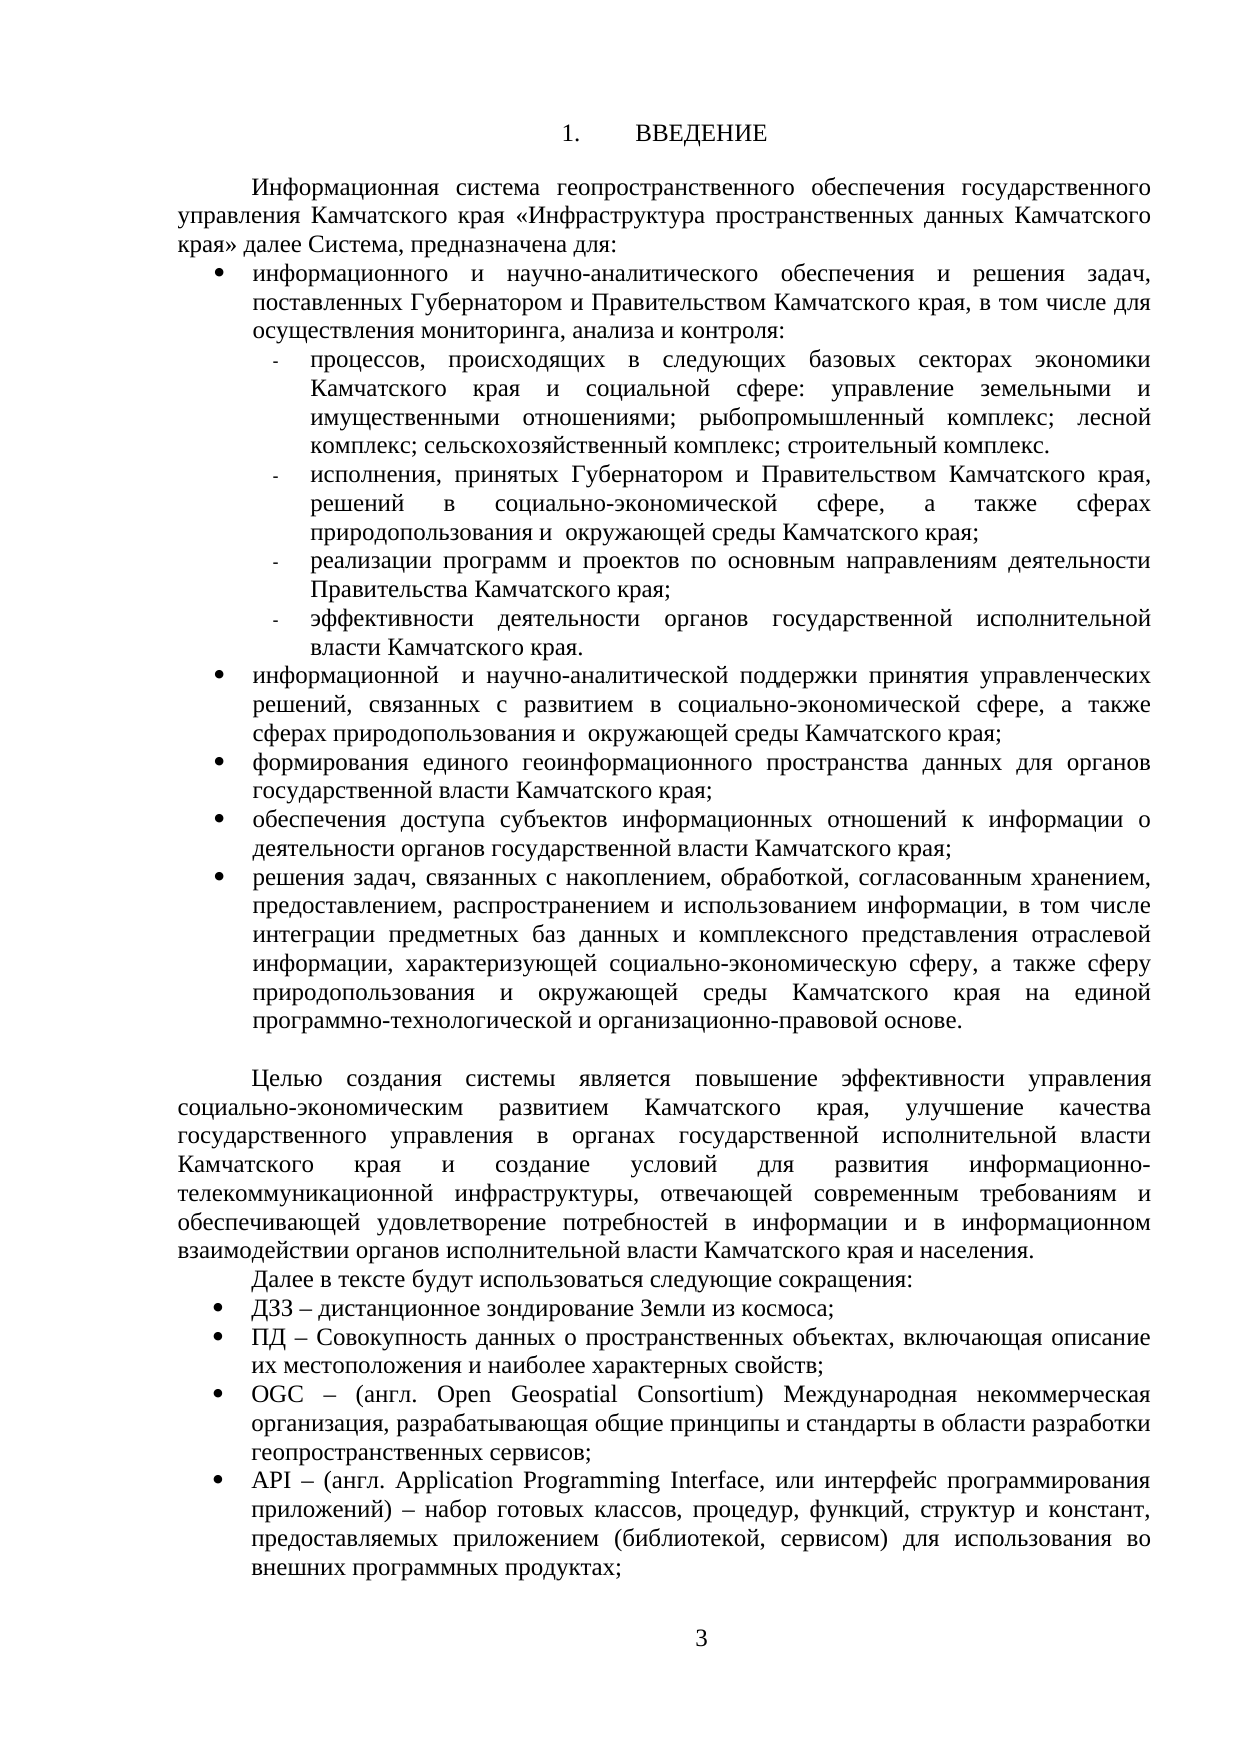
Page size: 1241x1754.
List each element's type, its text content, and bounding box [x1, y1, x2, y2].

list эффективности деятельности органов государственной исполнительной власти Камчатского края. [273, 603, 1152, 661]
list решения задач, связанных с накоплением, обработкой, согласованным хранением, предоставлением, распространением и использованием информации, в том числе интеграции предметных баз данных и комплексного представления отраслевой информации, характеризующей социально-экономическую сферу, а также сферу природопользования и окружающей среды Камчатского края на единой программно-технологической и организационно-правовой основе. [215, 862, 1152, 1034]
list реализации программ и проектов по основным направлениям деятельности Правительства Камчатского края; [273, 546, 1152, 603]
subtitle Введение [177, 118, 1152, 147]
list информационной и научно-аналитической поддержки принятия управленческих решений, связанных с развитием в социально-экономической сфере, а также сферах природопользования и окружающей среды Камчатского края; [215, 661, 1152, 747]
text Далее в тексте будут использоваться следующие сокращения: [177, 1264, 1152, 1293]
text Целью создания системы является повышение эффективности управления социально-экономическим развитием Камчатского края, улучшение качества государственного управления в органах государственной исполнительной власти Камчатского края и создание условий для развития информационно-телекоммуникационной инфраструктуры, отвечающей современным требованиям и обеспечивающей удовлетворение потребностей в информации и в информационном взаимодействии органов исполнительной власти Камчатского края и населения. [177, 1063, 1152, 1264]
list ДЗЗ – дистанционное зондирование Земли из космоса; [213, 1293, 1152, 1322]
list исполнения, принятых Губернатором и Правительством Камчатского края, решений в социально-экономической сфере, а также сферах природопользования и окружающей среды Камчатского края; [273, 459, 1152, 546]
list OGС – (англ. Open Geospatial Consortium) Международная некоммерческая организация, разрабатывающая общие принципы и стандарты в области разработки геопространственных сервисов; [213, 1379, 1152, 1466]
list информационного и научно-аналитического обеспечения и решения задач, поставленных Губернатором и Правительством Камчатского края, в том числе для осуществления мониторинга, анализа и контроля: [215, 258, 1152, 344]
list процессов, происходящих в следующих базовых секторах экономики Камчатского края и социальной сфере: управление земельными и имущественными отношениями; рыбопромышленный комплекс; лесной комплекс; сельскохозяйственный комплекс; строительный комплекс. [273, 344, 1152, 459]
list обеспечения доступа субъектов информационных отношений к информации о деятельности органов государственной власти Камчатского края; [215, 804, 1152, 862]
list API – (англ. Application Programming Interface, или интерфейс программирования приложений) – набор готовых классов, процедур, функций, структур и констант, предоставляемых приложением (библиотекой, сервисом) для использования во внешних программных продуктах; [213, 1466, 1152, 1581]
list ПД – Совокупность данных о пространственных объектах, включающая описание их местоположения и наиболее характерных свойств; [213, 1322, 1152, 1379]
text Информационная система геопространственного обеспечения государственного управления Камчатского края «Инфраструктура пространственных данных Камчатского края» далее Система, предназначена для: [177, 172, 1152, 258]
list формирования единого геоинформационного пространства данных для органов государственной власти Камчатского края; [215, 747, 1152, 804]
